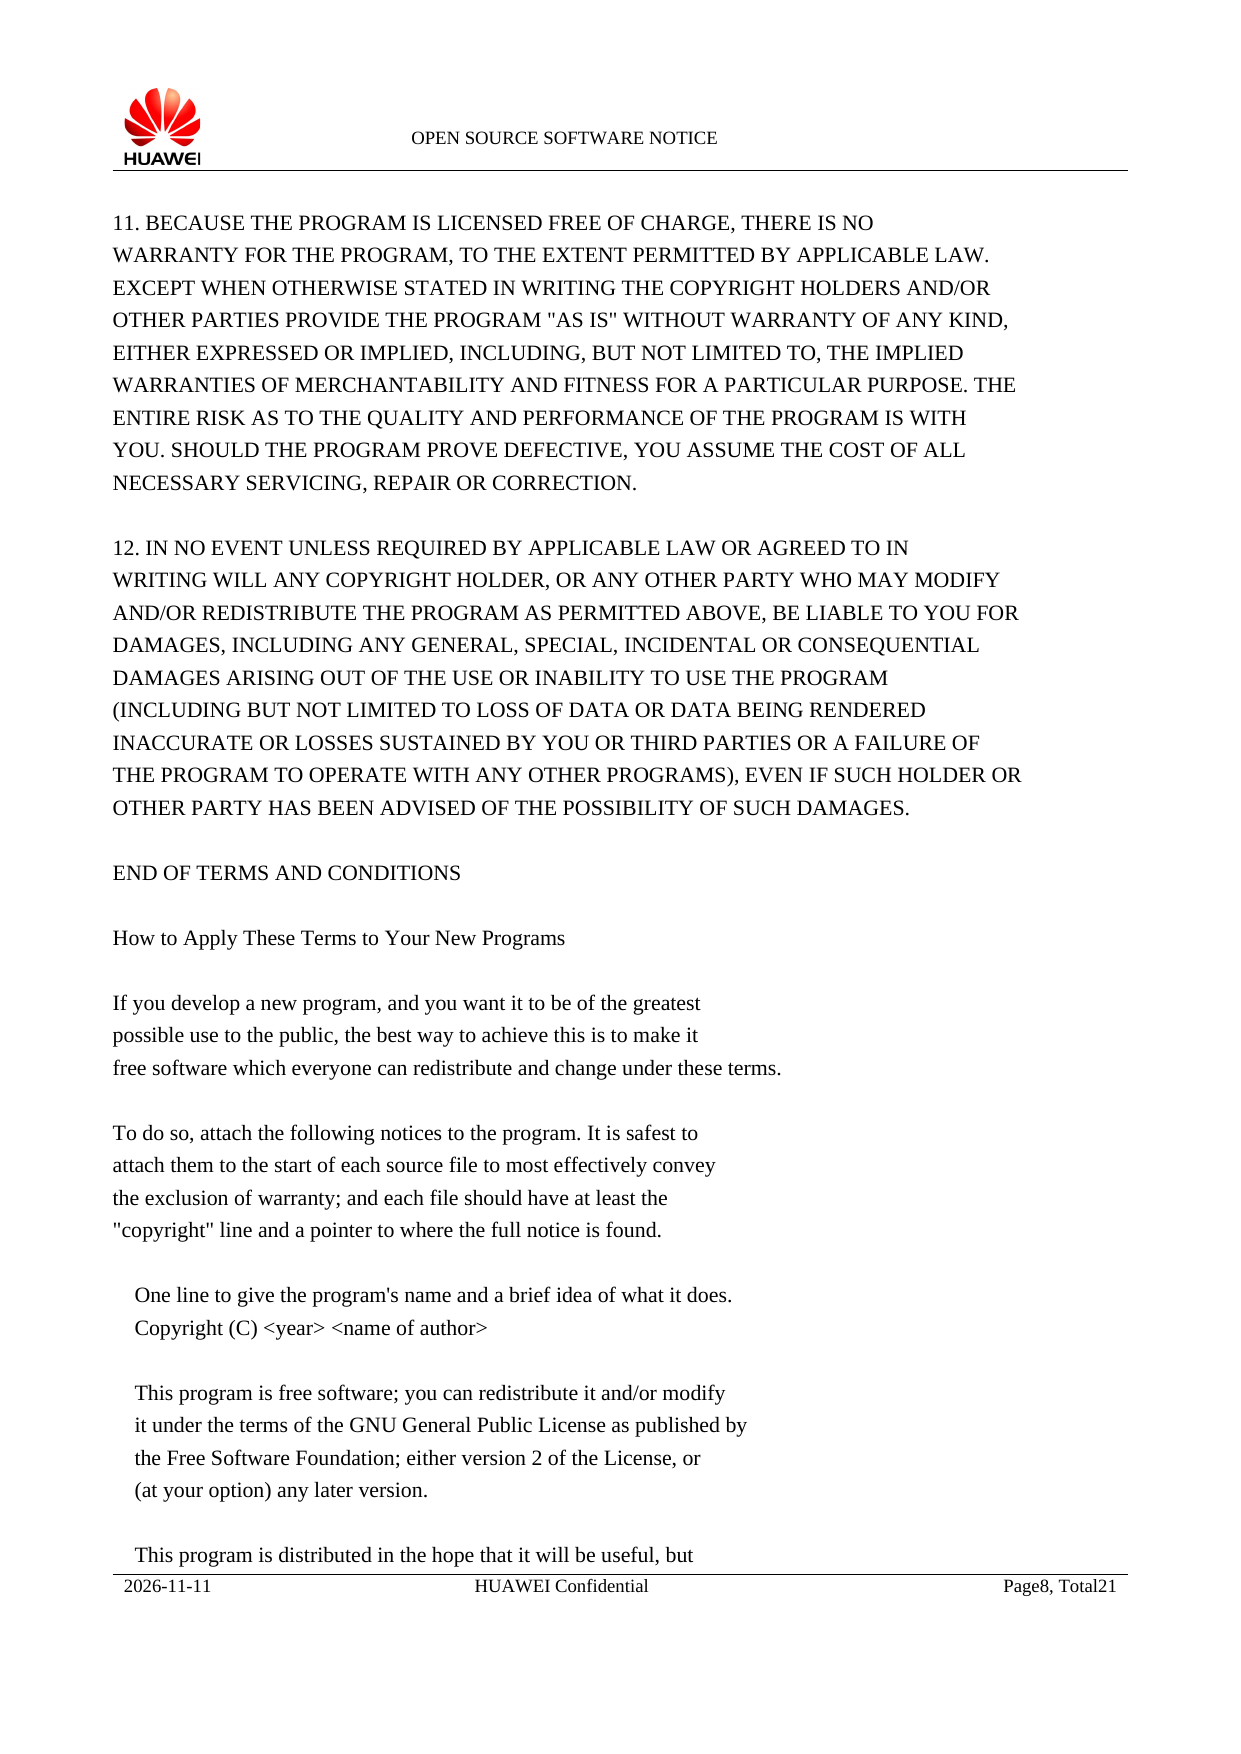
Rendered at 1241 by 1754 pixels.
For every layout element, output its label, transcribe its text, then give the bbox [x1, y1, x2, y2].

text How to Apply These Terms to Your New Programs [112, 921, 1128, 954]
text INACCURATE OR LOSSES SUSTAINED BY YOU OR THIRD PARTIES OR A FAILURE OF [112, 726, 1128, 759]
text DAMAGES, INCLUDING ANY GENERAL, SPECIAL, INCIDENTAL OR CONSEQUENTIAL [112, 629, 1128, 661]
text attach them to the start of each source file to most effectively convey [112, 1149, 1128, 1181]
text DAMAGES ARISING OUT OF THE USE OR INABILITY TO USE THE PROGRAM [112, 661, 1128, 694]
text One line to give the program's name and a brief idea of what it does. [112, 1279, 1128, 1311]
text (INCLUDING BUT NOT LIMITED TO LOSS OF DATA OR DATA BEING RENDERED [112, 694, 1128, 726]
text Copyright (C) <year> <name of author> [112, 1311, 1128, 1344]
text EXCEPT WHEN OTHERWISE STATED IN WRITING THE COPYRIGHT HOLDERS AND/OR [112, 271, 1128, 304]
text (at your option) any later version. [112, 1474, 1128, 1506]
text "copyright" line and a pointer to where the full notice is found. [112, 1214, 1128, 1246]
text OTHER PARTY HAS BEEN ADVISED OF THE POSSIBILITY OF SUCH DAMAGES. [112, 791, 1128, 824]
text it under the terms of the GNU General Public License as published by [112, 1409, 1128, 1441]
text WARRANTIES OF MERCHANTABILITY AND FITNESS FOR A PARTICULAR PURPOSE. THE [112, 369, 1128, 401]
text free software which everyone can redistribute and change under these terms. [112, 1051, 1128, 1084]
text EITHER EXPRESSED OR IMPLIED, INCLUDING, BUT NOT LIMITED TO, THE IMPLIED [112, 336, 1128, 369]
text possible use to the public, the best way to achieve this is to make it [112, 1019, 1128, 1051]
text WRITING WILL ANY COPYRIGHT HOLDER, OR ANY OTHER PARTY WHO MAY MODIFY [112, 564, 1128, 596]
text END OF TERMS AND CONDITIONS [112, 856, 1128, 889]
text If you develop a new program, and you want it to be of the greatest [112, 986, 1128, 1019]
text THE PROGRAM TO OPERATE WITH ANY OTHER PROGRAMS), EVEN IF SUCH HOLDER OR [112, 759, 1128, 791]
text AND/OR REDISTRIBUTE THE PROGRAM AS PERMITTED ABOVE, BE LIABLE TO YOU FOR [112, 596, 1128, 629]
text the exclusion of warranty; and each file should have at least the [112, 1181, 1128, 1214]
text This program is distributed in the hope that it will be useful, but [112, 1539, 1128, 1571]
text This program is free software; you can redistribute it and/or modify [112, 1376, 1128, 1409]
text ENTIRE RISK AS TO THE QUALITY AND PERFORMANCE OF THE PROGRAM IS WITH [112, 401, 1128, 434]
text NECESSARY SERVICING, REPAIR OR CORRECTION. [112, 466, 1128, 499]
text WARRANTY FOR THE PROGRAM, TO THE EXTENT PERMITTED BY APPLICABLE LAW. [112, 239, 1128, 271]
text the Free Software Foundation; either version 2 of the License, or [112, 1441, 1128, 1474]
text To do so, attach the following notices to the program. It is safest to [112, 1116, 1128, 1149]
text OTHER PARTIES PROVIDE THE PROGRAM "AS IS" WITHOUT WARRANTY OF ANY KIND, [112, 304, 1128, 336]
text 12. IN NO EVENT UNLESS REQUIRED BY APPLICABLE LAW OR AGREED TO IN [112, 531, 1128, 564]
text YOU. SHOULD THE PROGRAM PROVE DEFECTIVE, YOU ASSUME THE COST OF ALL [112, 434, 1128, 466]
picture [124, 88, 201, 165]
text 11. BECAUSE THE PROGRAM IS LICENSED FREE OF CHARGE, THERE IS NO [112, 206, 1128, 239]
